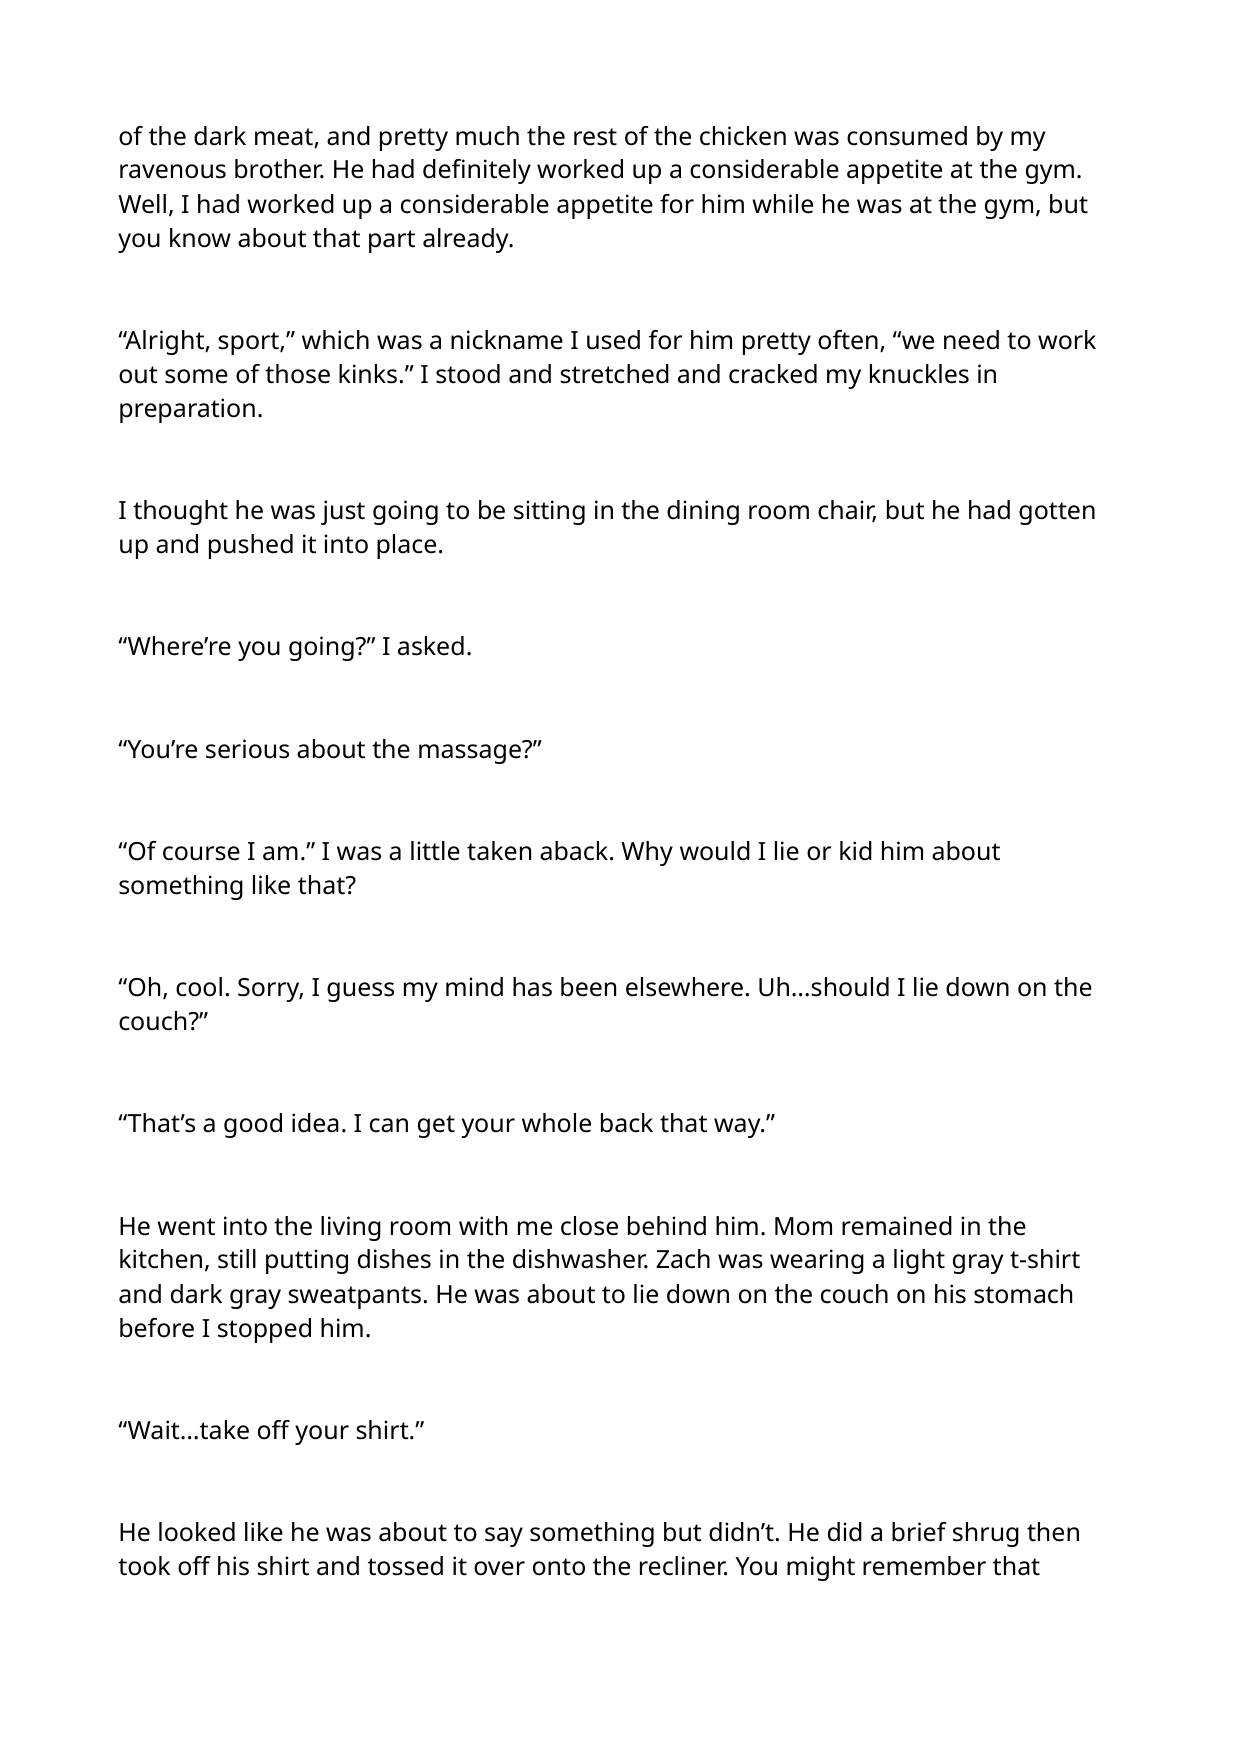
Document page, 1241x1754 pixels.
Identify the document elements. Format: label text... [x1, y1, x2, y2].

text “You’re serious about the massage?” [118, 731, 1122, 765]
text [118, 118, 1122, 254]
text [118, 1515, 1122, 1583]
text “That’s a good idea. I can get your whole back that way.” [118, 1106, 1122, 1140]
text “Where’re you going?” I asked. [118, 629, 1122, 663]
text “Alright, sport,” which was a nickname I used for him pretty often, “we need to work out some of those kinks.” I stood and stretched and cracked my knuckles in preparation. [118, 322, 1122, 425]
text “Of course I am.” I was a little taken aback. Why would I lie or kid him about something like that? [118, 833, 1122, 902]
text He went into the living room with me close behind him. Mom remained in the kitchen, still putting dishes in the dishwasher. Zach was wearing a light gray t-shirt and dark gray sweatpants. He was about to lie down on the couch on his stomach before I stopped him. [118, 1208, 1122, 1344]
text “Wait…take off your shirt.” [118, 1412, 1122, 1447]
text “Oh, cool. Sorry, I guess my mind has been elsewhere. Uh…should I lie down on the couch?” [118, 970, 1122, 1038]
text I thought he was just going to be sitting in the dining room chair, but he had gotten up and pushed it into place. [118, 493, 1122, 561]
